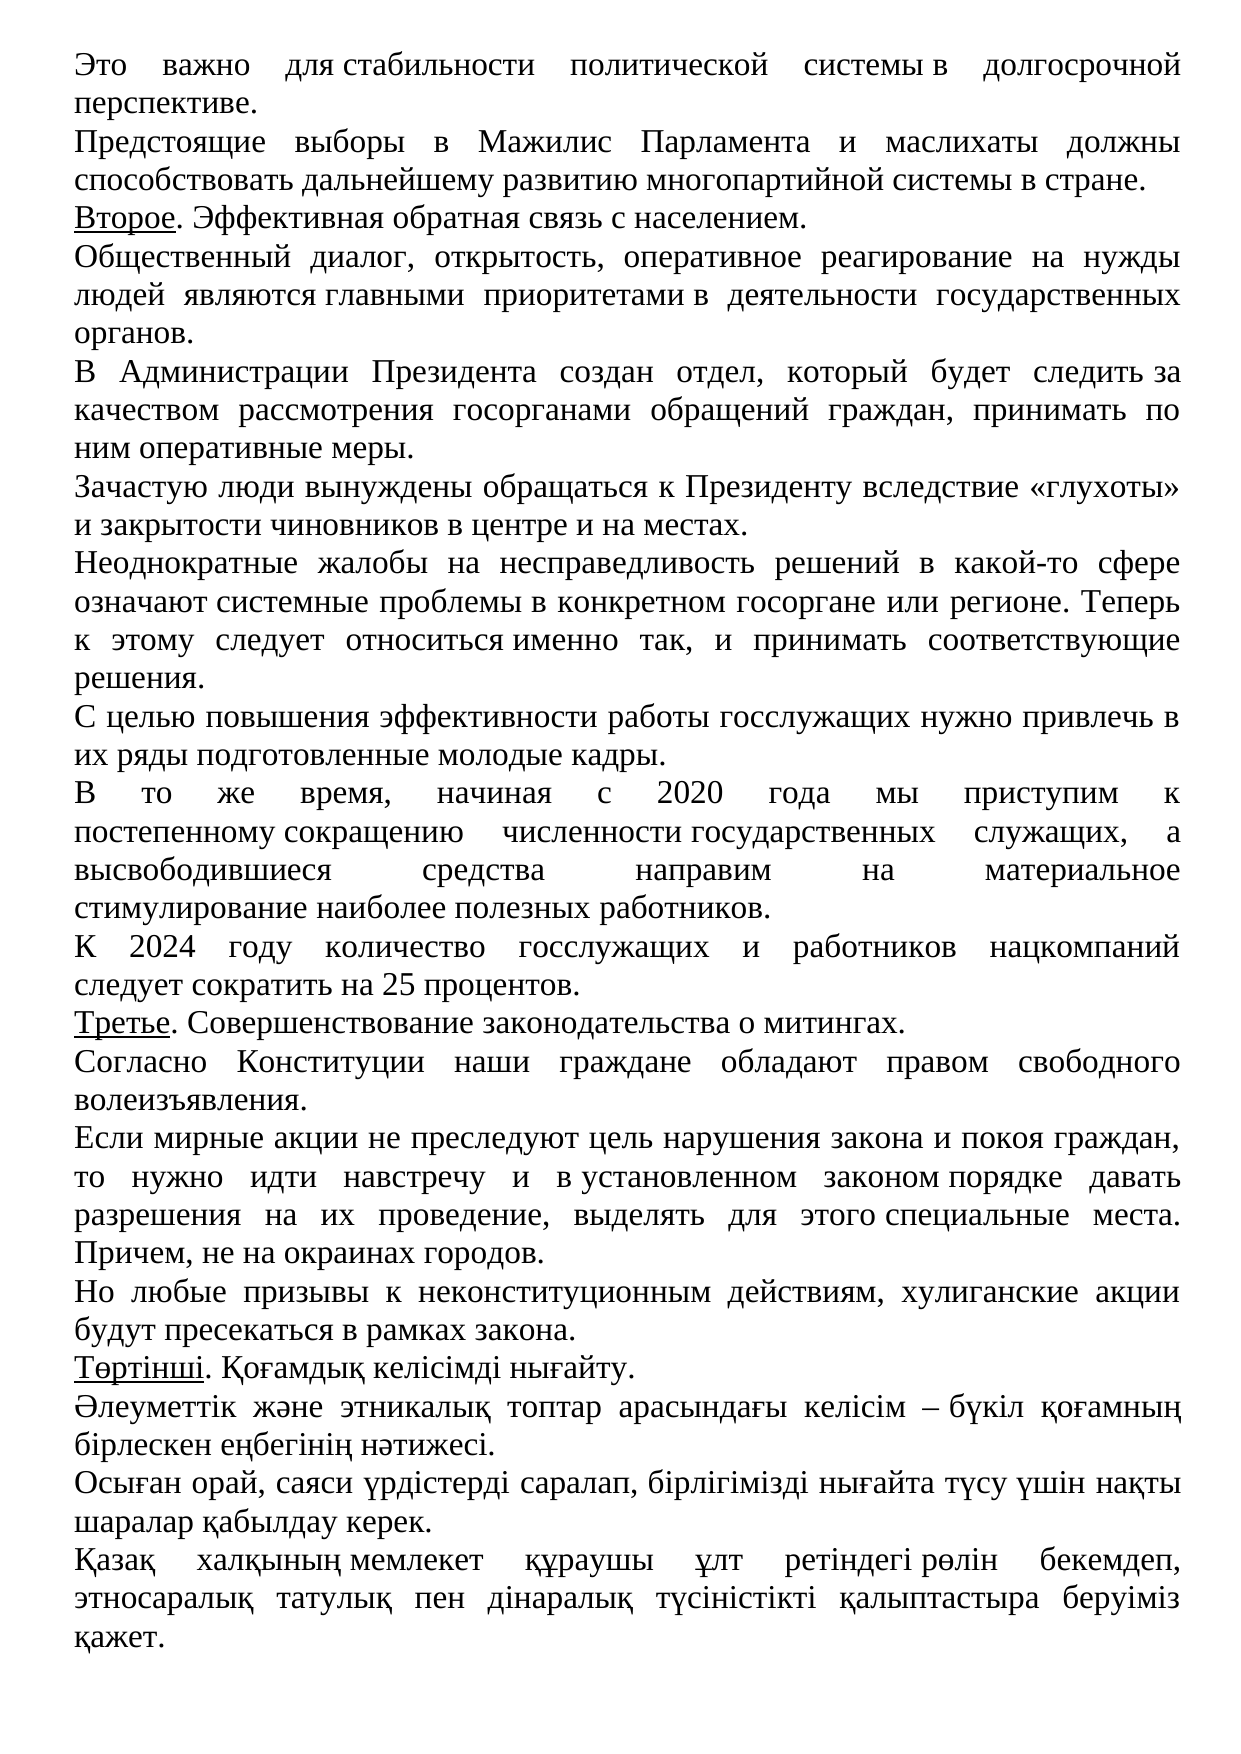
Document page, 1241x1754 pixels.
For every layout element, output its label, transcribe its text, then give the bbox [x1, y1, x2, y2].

text С целью повышения эффективности работы госслужащих нужно привлечь в их ряды подготовленные молодые кадры. [74, 696, 1181, 773]
text Зачастую люди вынуждены обращаться к Президенту вследствие «глухоты» и закрытости чиновников в центре и на местах. [74, 466, 1181, 543]
text Но любые призывы к неконституционным действиям, хулиганские акции будут пресекаться в рамках закона. [74, 1271, 1181, 1348]
text Төртінші. Қоғамдық келісімді нығайту. [74, 1348, 1181, 1386]
text Неоднократные жалобы на несправедливость решений в какой-то сфере означают системные проблемы в конкретном госоргане или регионе. Теперь к этому следует относиться именно так, и принимать соответствующие решения. [74, 543, 1181, 696]
text Осыған орай, саяси үрдістерді саралап, бірлігімізді нығайта түсу үшін нақты шаралар қабылдау керек. [74, 1463, 1181, 1539]
text Общественный диалог, открытость, оперативное реагирование на нужды людей являются главными приоритетами в деятельности государственных органов. [74, 236, 1181, 351]
text Қазақ халқының мемлекет құраушы ұлт ретіндегі рөлін бекемдеп, этносаралық татулық пен дінаралық түсіністікті қалыптастыра беруіміз қажет. [74, 1539, 1181, 1654]
text В то же время, начиная с 2020 года мы приступим к постепенному сокращению численности государственных служащих, а высвободившиеся средства направим на материальное стимулирование наиболее полезных работников. [74, 773, 1181, 926]
text Это важно для стабильности политической системы в долгосрочной перспективе. [74, 44, 1181, 121]
text Согласно Конституции наши граждане обладают правом свободного волеизъявления. [74, 1041, 1181, 1118]
text Второе. Эффективная обратная связь с населением. [74, 198, 1181, 236]
text Если мирные акции не преследуют цель нарушения закона и покоя граждан, то нужно идти навстречу и в установленном законом порядке давать разрешения на их проведение, выделять для этого специальные места. Причем, не на окраинах городов. [74, 1118, 1181, 1271]
text В Администрации Президента создан отдел, который будет следить за качеством рассмотрения госорганами обращений граждан, принимать по ним оперативные меры. [74, 351, 1181, 466]
text К 2024 году количество госслужащих и работников нацкомпаний следует сократить на 25 процентов. [74, 926, 1181, 1003]
text Әлеуметтік және этникалық топтар арасындағы келісім – бүкіл қоғамның бірлескен еңбегінің нәтижесі. [74, 1386, 1181, 1463]
text Предстоящие выборы в Мажилис Парламента и маслихаты должны способствовать дальнейшему развитию многопартийной системы в стране. [74, 121, 1181, 198]
text Третье. Совершенствование законодательства о митингах. [74, 1003, 1181, 1041]
